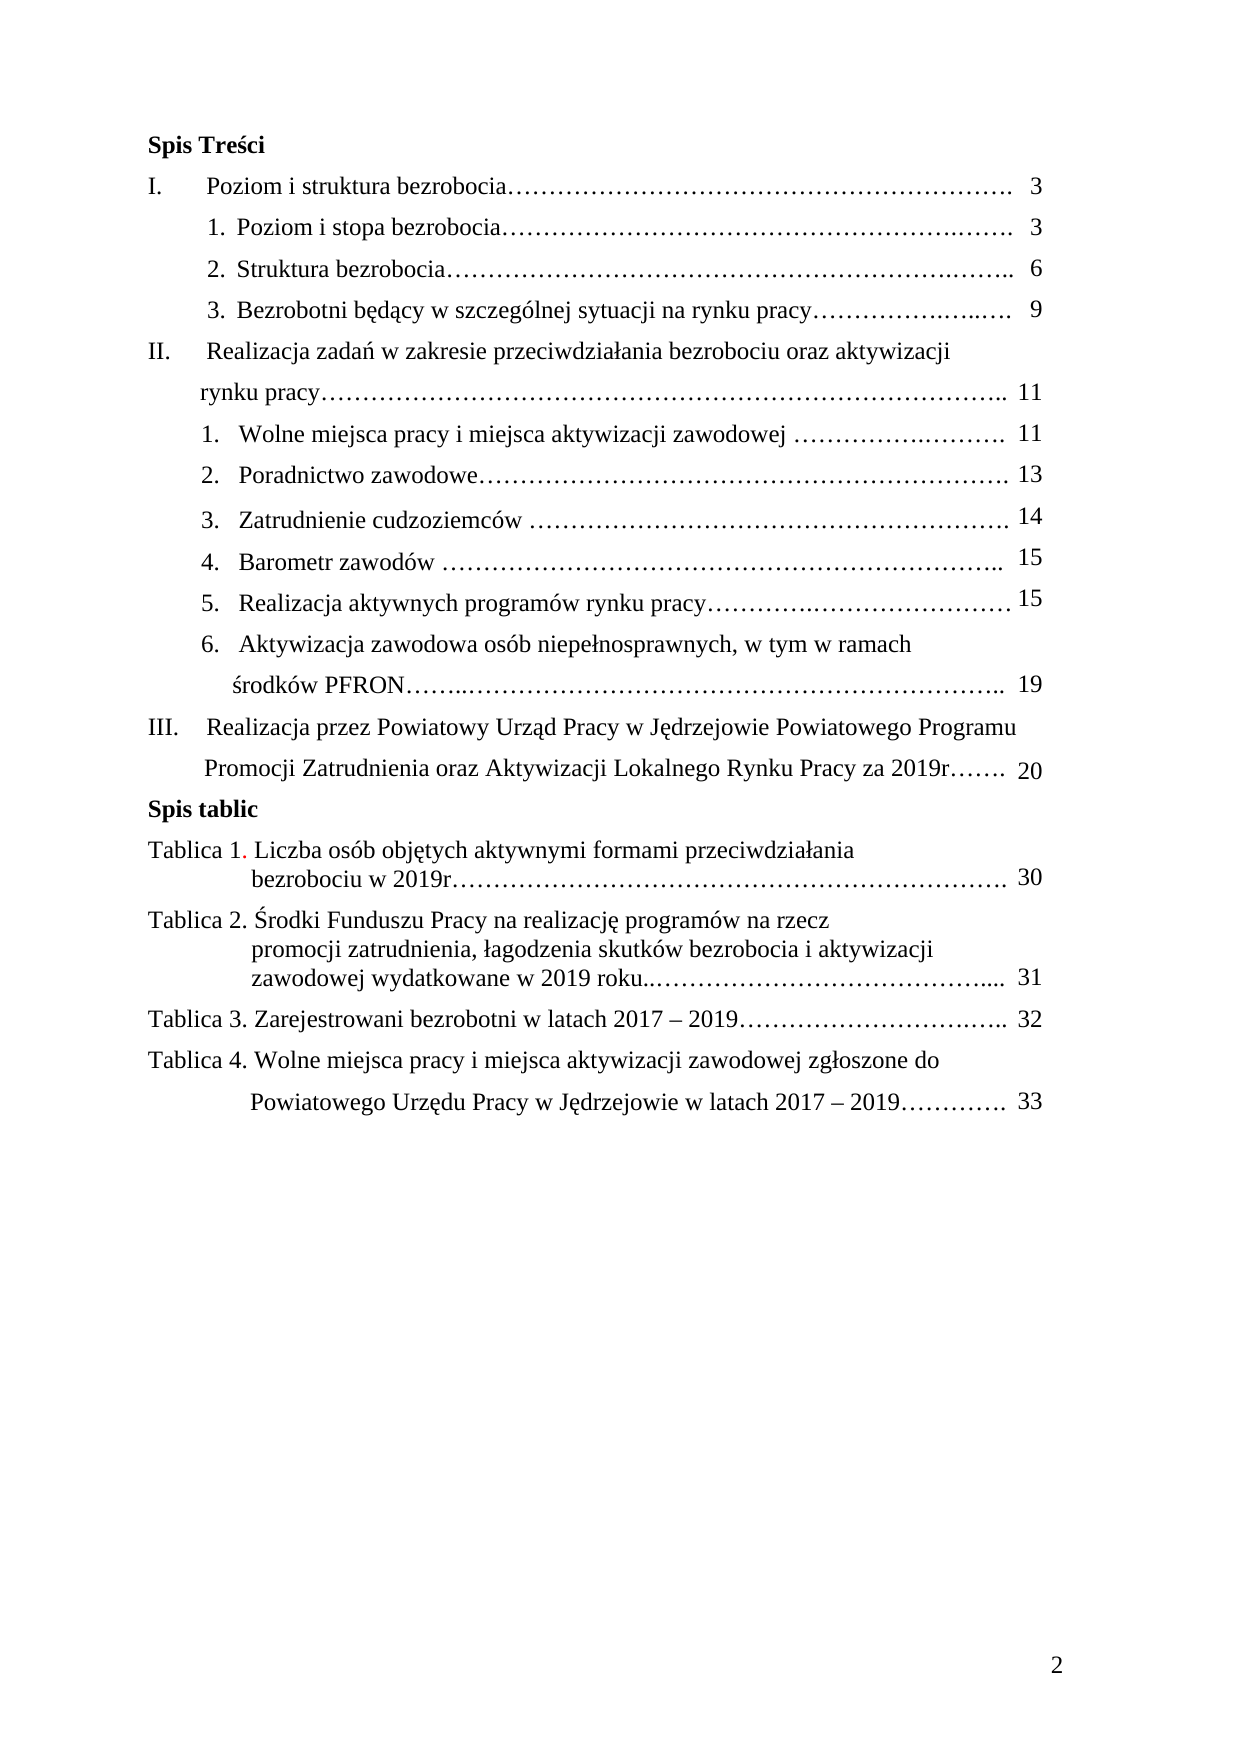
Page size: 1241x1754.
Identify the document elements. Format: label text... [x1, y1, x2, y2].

list Barometr zawodów ………………………………………………………….. [201, 547, 1063, 575]
list Poradnictwo zawodowe………………………………………………………. [201, 460, 1063, 489]
list Struktura bezrobocia…………………………………………………….…….. [207, 254, 1063, 282]
list Poziom i stopa bezrobocia……………………………………………….……. [207, 212, 1063, 241]
text Tablica 4. Wolne miejsca pracy i miejsca aktywizacji zawodowej zgłoszone do [148, 1045, 1063, 1074]
list Aktywizacja zawodowa osób niepełnosprawnych, w tym w ramach [201, 629, 1063, 658]
title Spis tablic [148, 794, 1063, 823]
list Wolne miejsca pracy i miejsca aktywizacji zawodowej …………….………. [201, 419, 1063, 447]
text Tablica 3. Zarejestrowani bezrobotni w latach 2017 – 2019……………………….….. [148, 1004, 1063, 1033]
list Zatrudnienie cudzoziemców …………………………………………………. [201, 505, 1063, 534]
text rynku pracy……………………………………………………………………….. [162, 377, 1063, 406]
text Promocji Zatrudnienia oraz Aktywizacji Lokalnego Rynku Pracy za 2019r……. [148, 753, 1063, 782]
text Powiatowego Urzędu Pracy w Jędrzejowie w latach 2017 – 2019…………. [148, 1087, 1063, 1115]
title Spis Treści [148, 130, 1063, 159]
list Bezrobotni będący w szczególnej sytuacji na rynku pracy…………….…..…. [207, 295, 1063, 324]
text środków PFRON……..……………………………………………………….. [201, 670, 1063, 699]
list Realizacja aktywnych programów rynku pracy………….…………………… [201, 588, 1063, 617]
subtitle Tablica 2. Środki Funduszu Pracy na realizację programów na rzecz promocji zatrudnienia, łagodzenia skutków bezrobocia i aktywizacji zawodowej wydatkowane w 2019 roku..………………………………….... [148, 905, 1063, 992]
subtitle Tablica 1. Liczba osób objętych aktywnymi formami przeciwdziałania bezrobociu w 2019r…………………………………………………………. [148, 835, 1063, 893]
list Poziom i struktura bezrobocia……………………………………………………. [148, 171, 1063, 200]
list Realizacja przez Powiatowy Urząd Pracy w Jędrzejowie Powiatowego Programu [148, 712, 1063, 740]
list Realizacja zadań w zakresie przeciwdziałania bezrobociu oraz aktywizacji [148, 336, 1063, 365]
